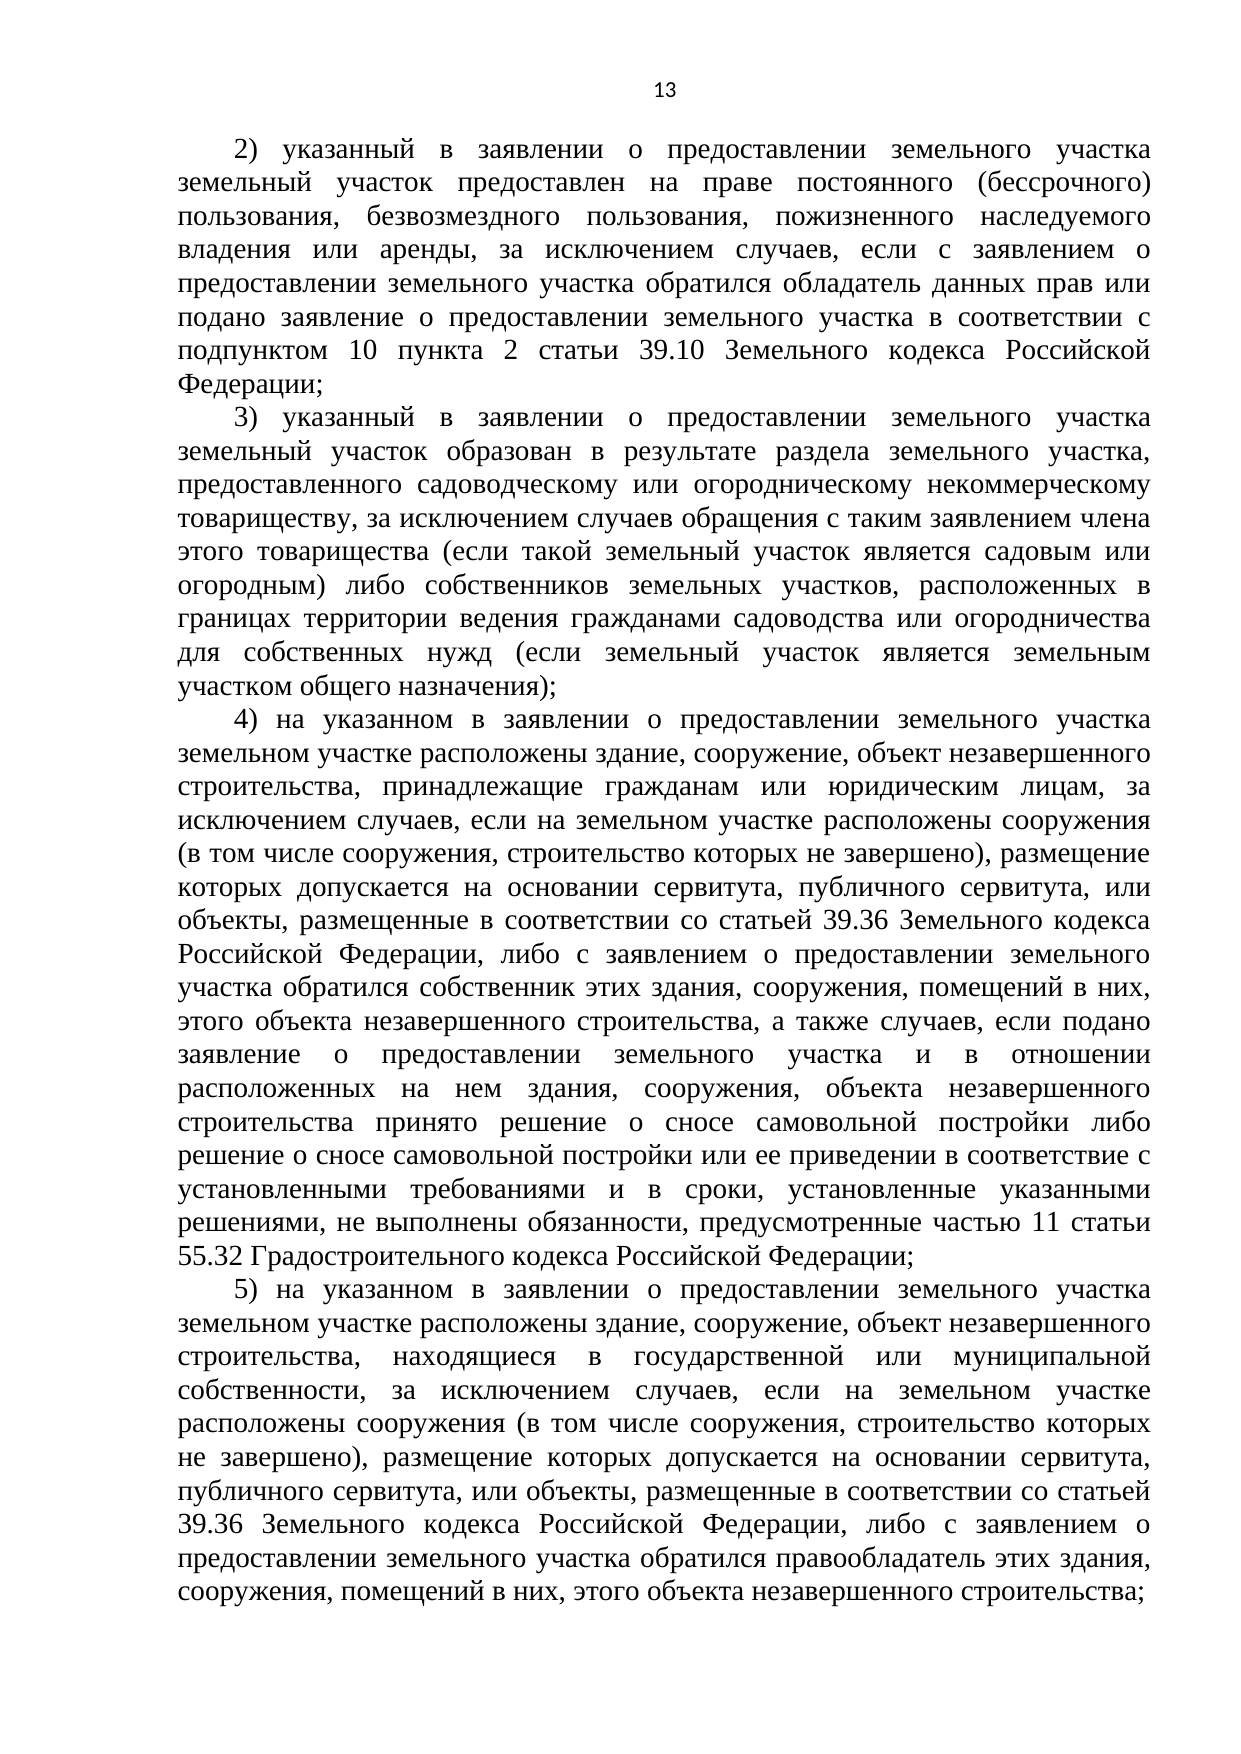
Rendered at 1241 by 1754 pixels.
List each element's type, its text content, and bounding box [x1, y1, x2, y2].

text 5) на указанном в заявлении о предоставлении земельного участка земельном участке расположены здание, сооружение, объект незавершенного строительства, находящиеся в государственной или муниципальной собственности, за исключением случаев, если на земельном участке расположены сооружения (в том числе сооружения, строительство которых не завершено), размещение которых допускается на основании сервитута, публичного сервитута, или объекты, размещенные в соответствии со статьей 39.36 Земельного кодекса Российской Федерации, либо с заявлением о предоставлении земельного участка обратился правообладатель этих здания, сооружения, помещений в них, этого объекта незавершенного строительства; [177, 1271, 1152, 1607]
text 2) указанный в заявлении о предоставлении земельного участка земельный участок предоставлен на праве постоянного (бессрочного) пользования, безвозмездного пользования, пожизненного наследуемого владения или аренды, за исключением случаев, если с заявлением о предоставлении земельного участка обратился обладатель данных прав или подано заявление о предоставлении земельного участка в соответствии с подпунктом 10 пункта 2 статьи 39.10 Земельного кодекса Российской Федерации; [177, 131, 1152, 399]
text 4) на указанном в заявлении о предоставлении земельного участка земельном участке расположены здание, сооружение, объект незавершенного строительства, принадлежащие гражданам или юридическим лицам, за исключением случаев, если на земельном участке расположены сооружения (в том числе сооружения, строительство которых не завершено), размещение которых допускается на основании сервитута, публичного сервитута, или объекты, размещенные в соответствии со статьей 39.36 Земельного кодекса Российской Федерации, либо с заявлением о предоставлении земельного участка обратился собственник этих здания, сооружения, помещений в них, этого объекта незавершенного строительства, а также случаев, если подано заявление о предоставлении земельного участка и в отношении расположенных на нем здания, сооружения, объекта незавершенного строительства принято решение о сносе самовольной постройки либо решение о сносе самовольной постройки или ее приведении в соответствие с установленными требованиями и в сроки, установленные указанными решениями, не выполнены обязанности, предусмотренные частью 11 статьи 55.32 Градостроительного кодекса Российской Федерации; [177, 701, 1152, 1271]
text 3) указанный в заявлении о предоставлении земельного участка земельный участок образован в результате раздела земельного участка, предоставленного садоводческому или огородническому некоммерческому товариществу, за исключением случаев обращения с таким заявлением члена этого товарищества (если такой земельный участок является садовым или огородным) либо собственников земельных участков, расположенных в границах территории ведения гражданами садоводства или огородничества для собственных нужд (если земельный участок является земельным участком общего назначения); [177, 399, 1152, 701]
